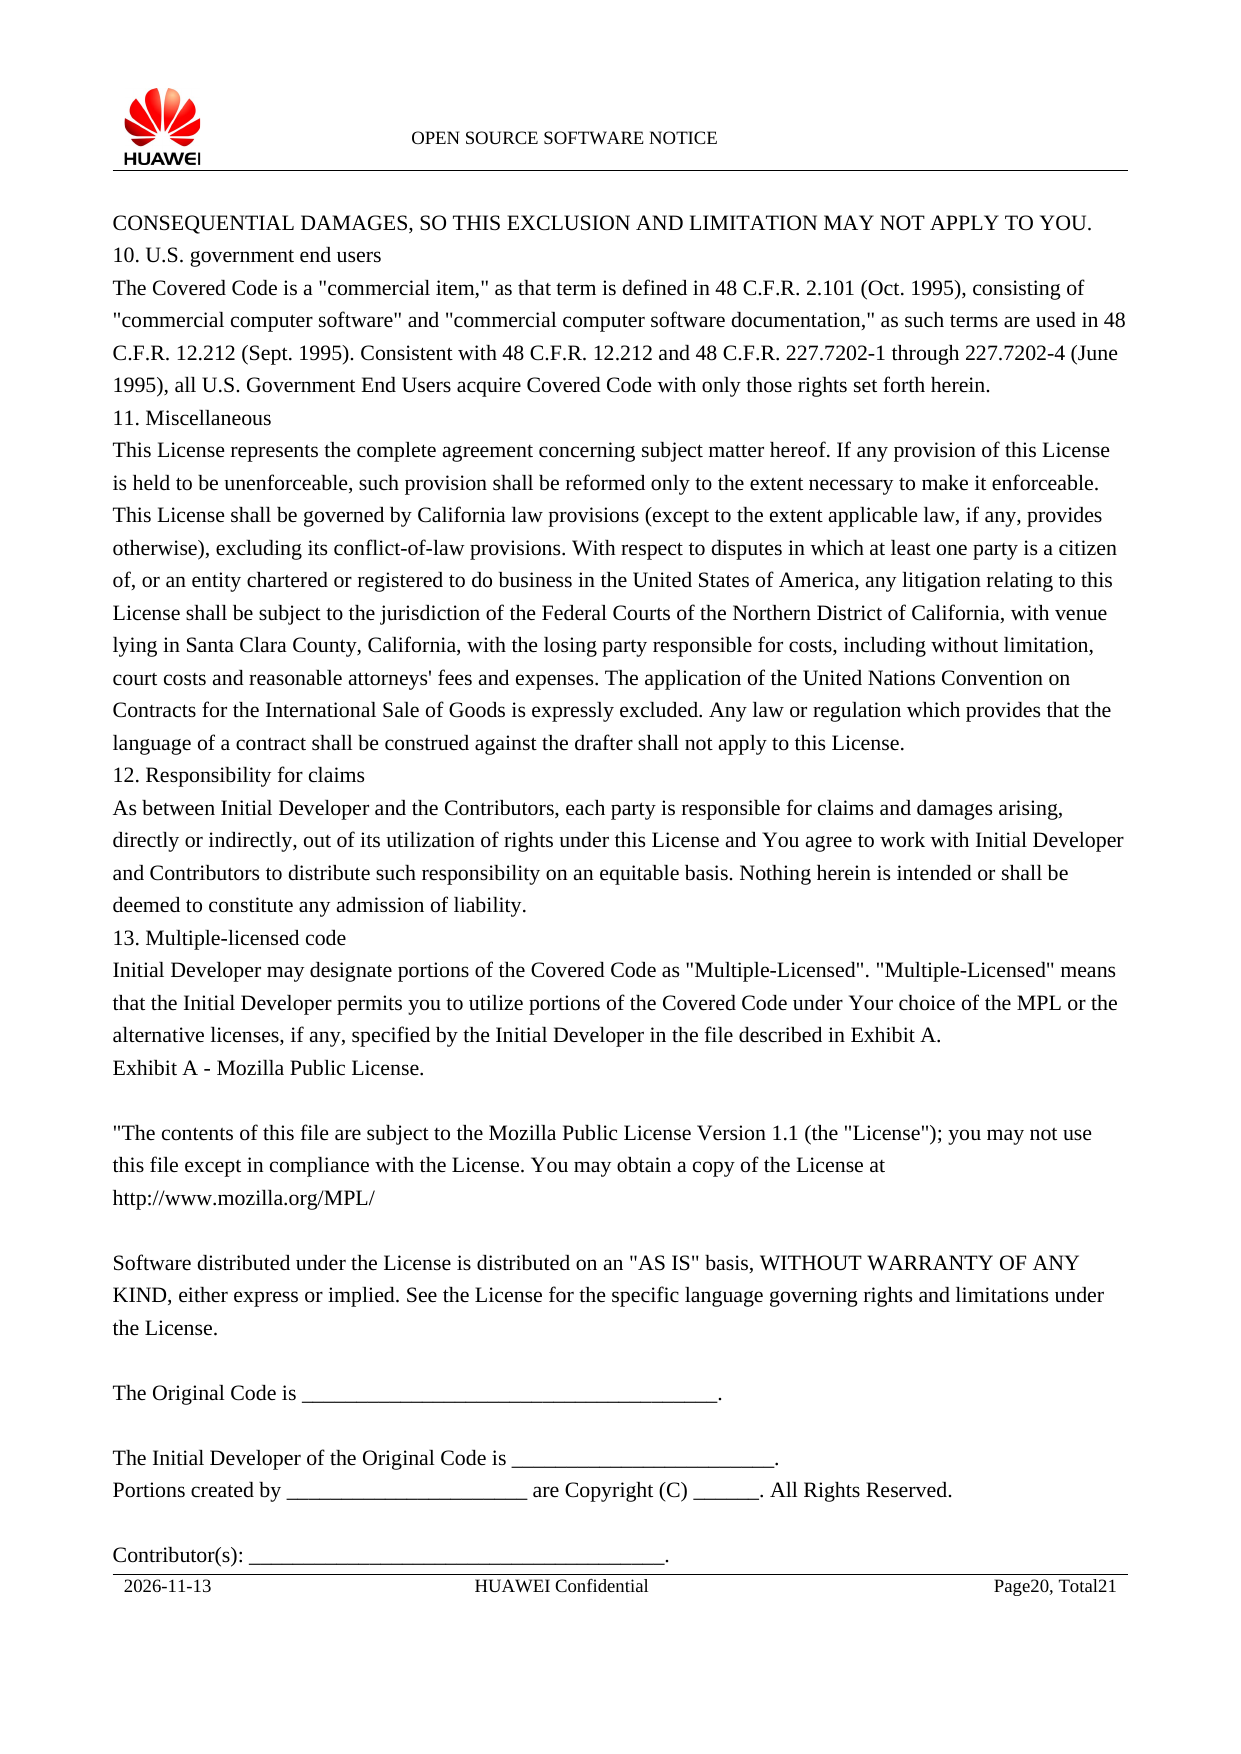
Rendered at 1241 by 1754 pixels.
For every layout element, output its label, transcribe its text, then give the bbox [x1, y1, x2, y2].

picture [124, 88, 201, 165]
